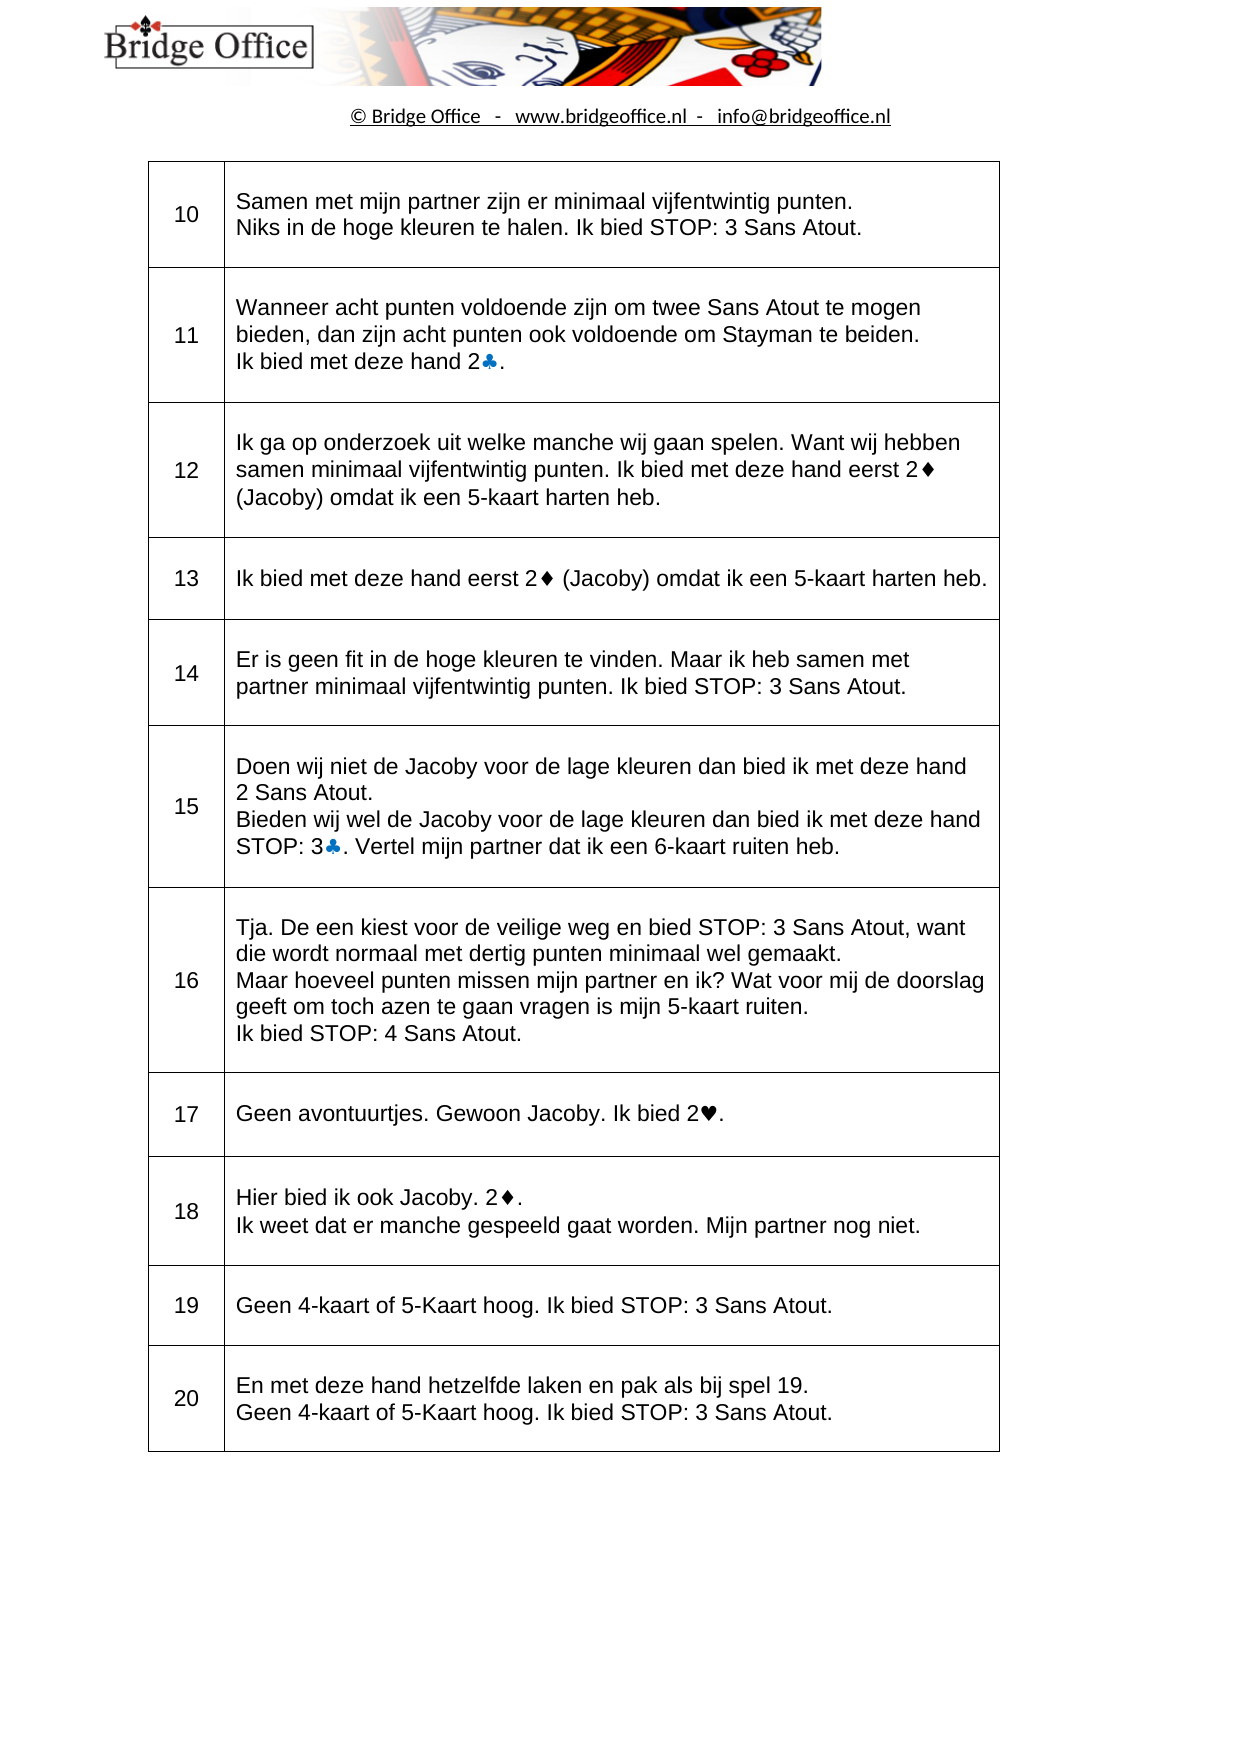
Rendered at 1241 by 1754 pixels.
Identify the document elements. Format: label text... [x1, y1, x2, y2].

table_cell En met deze hand hetzelfde laken en pak als bij spel 19. Geen 4-kaart of 5-Kaart hoog. Ik bied STOP: 3 Sans Atout. [225, 1346, 999, 1451]
table_cell 15 [149, 726, 224, 887]
table_cell 13 [149, 538, 224, 619]
table_cell Doen wij niet de Jacoby voor de lage kleuren dan bied ik met deze hand 2 Sans Atout. Bieden wij wel de Jacoby voor de lage kleuren dan bied ik met deze hand STOP: 3. Vertel mijn partner dat ik een 6-kaart ruiten heb. [225, 726, 999, 887]
table_cell 20 [149, 1346, 224, 1451]
table_cell Ik bied met deze hand eerst 2 (Jacoby) omdat ik een 5-kaart harten heb. [225, 538, 999, 619]
table_cell Tja. De een kiest voor de veilige weg en bied STOP: 3 Sans Atout, want die wordt normaal met dertig punten minimaal wel gemaakt. Maar hoeveel punten missen mijn partner en ik? Wat voor mij de doorslag geeft om toch azen te gaan vragen is mijn 5-kaart ruiten. Ik bied STOP: 4 Sans Atout. [225, 888, 999, 1072]
table_cell Geen 4-kaart of 5-Kaart hoog. Ik bied STOP: 3 Sans Atout. [225, 1266, 999, 1345]
table_cell Geen avontuurtjes. Gewoon Jacoby. Ik bied 2. [225, 1073, 999, 1156]
table_cell Wanneer acht punten voldoende zijn om twee Sans Atout te mogen bieden, dan zijn acht punten ook voldoende om Stayman te beiden. Ik bied met deze hand 2. [225, 268, 999, 402]
table_cell Ik ga op onderzoek uit welke manche wij gaan spelen. Want wij hebben samen minimaal vijfentwintig punten. Ik bied met deze hand eerst 2 (Jacoby) omdat ik een 5-kaart harten heb. [225, 403, 999, 537]
table_cell 19 [149, 1266, 224, 1345]
table_cell 16 [149, 888, 224, 1072]
picture [77, 7, 821, 85]
table_cell Samen met mijn partner zijn er minimaal vijfentwintig punten. Niks in de hoge kleuren te halen. Ik bied STOP: 3 Sans Atout. [225, 162, 999, 267]
table_cell 11 [149, 268, 224, 402]
table_cell 14 [149, 620, 224, 725]
table_cell Er is geen fit in de hoge kleuren te vinden. Maar ik heb samen met partner minimaal vijfentwintig punten. Ik bied STOP: 3 Sans Atout. [225, 620, 999, 725]
table_cell 10 [149, 162, 224, 267]
table_cell 12 [149, 403, 224, 537]
table_cell Hier bied ik ook Jacoby. 2. Ik weet dat er manche gespeeld gaat worden. Mijn partner nog niet. [225, 1157, 999, 1264]
table_cell 18 [149, 1157, 224, 1264]
table_cell 17 [149, 1073, 224, 1156]
